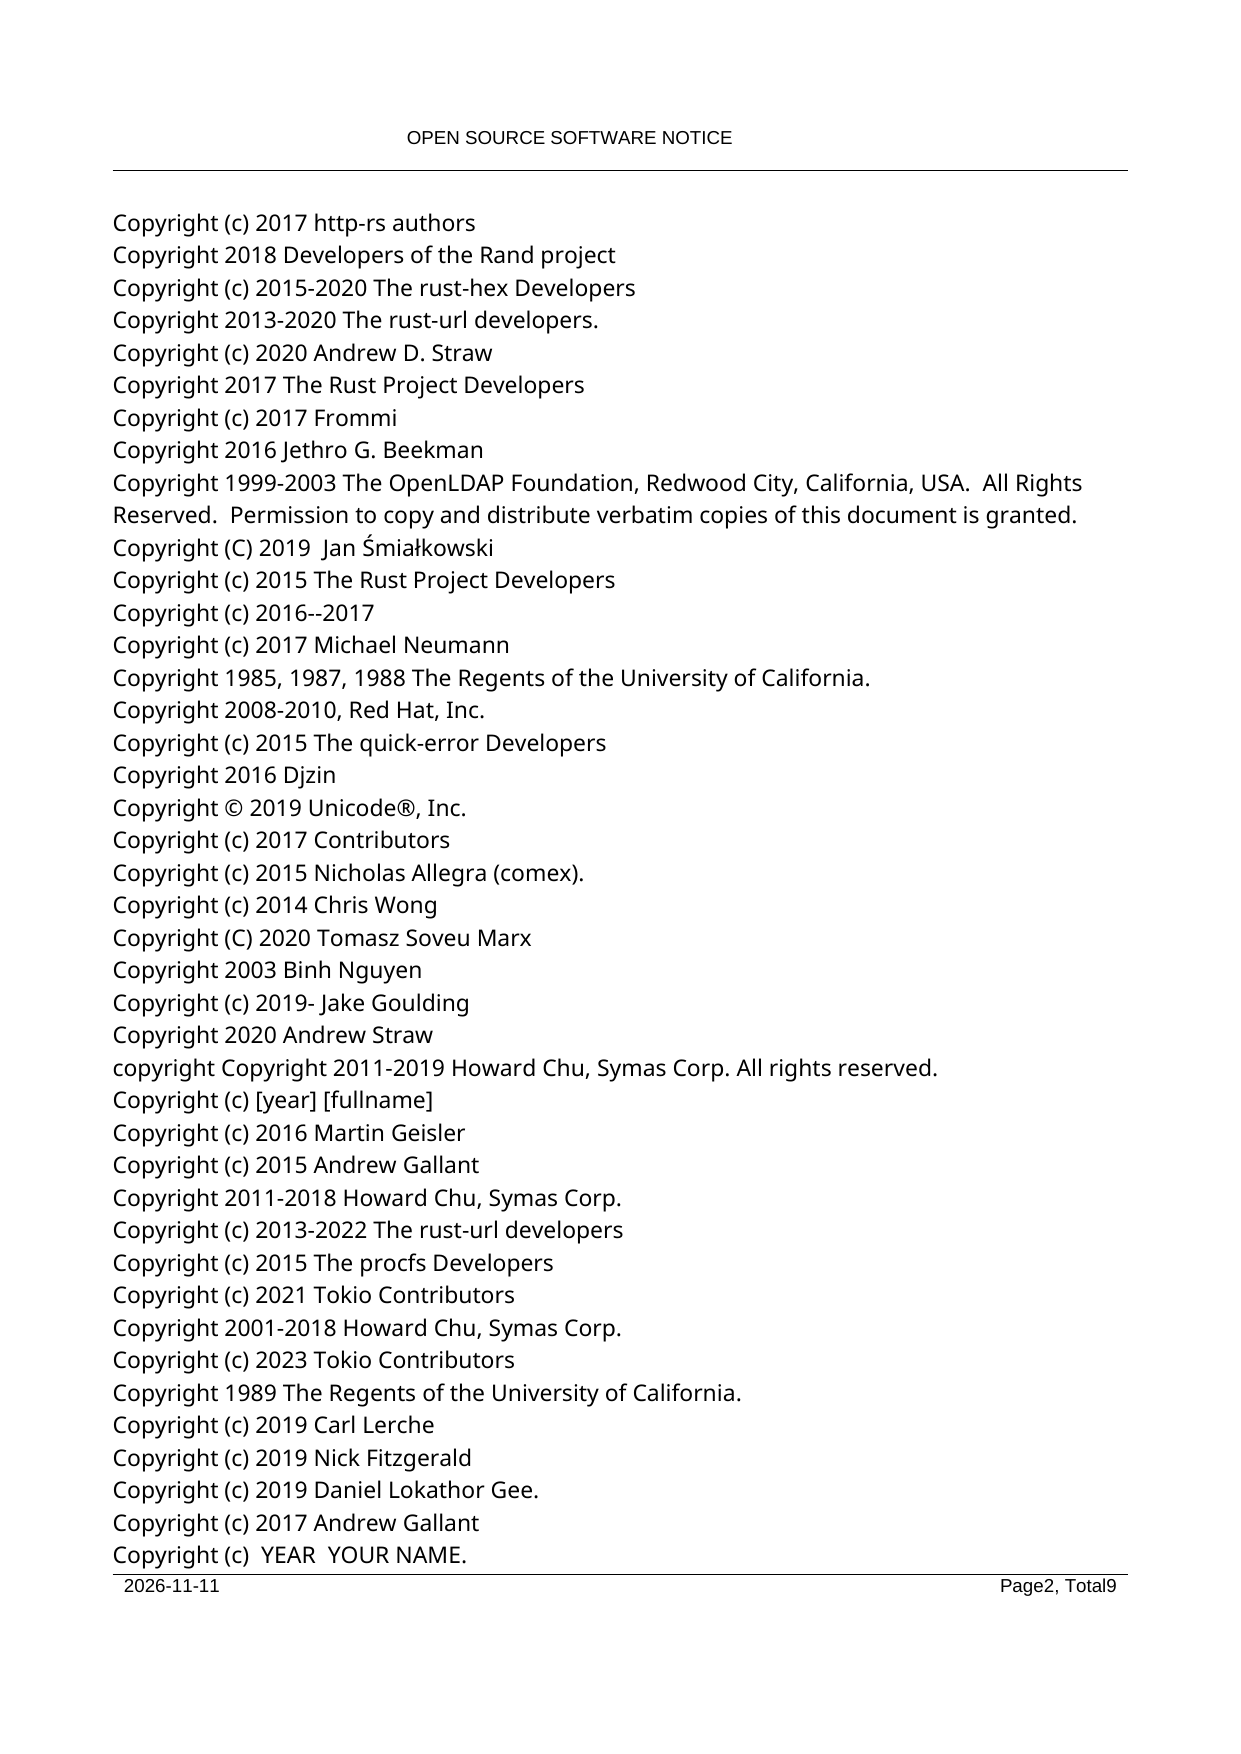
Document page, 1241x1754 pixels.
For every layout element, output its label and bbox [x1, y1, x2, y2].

text [112, 206, 1128, 1571]
